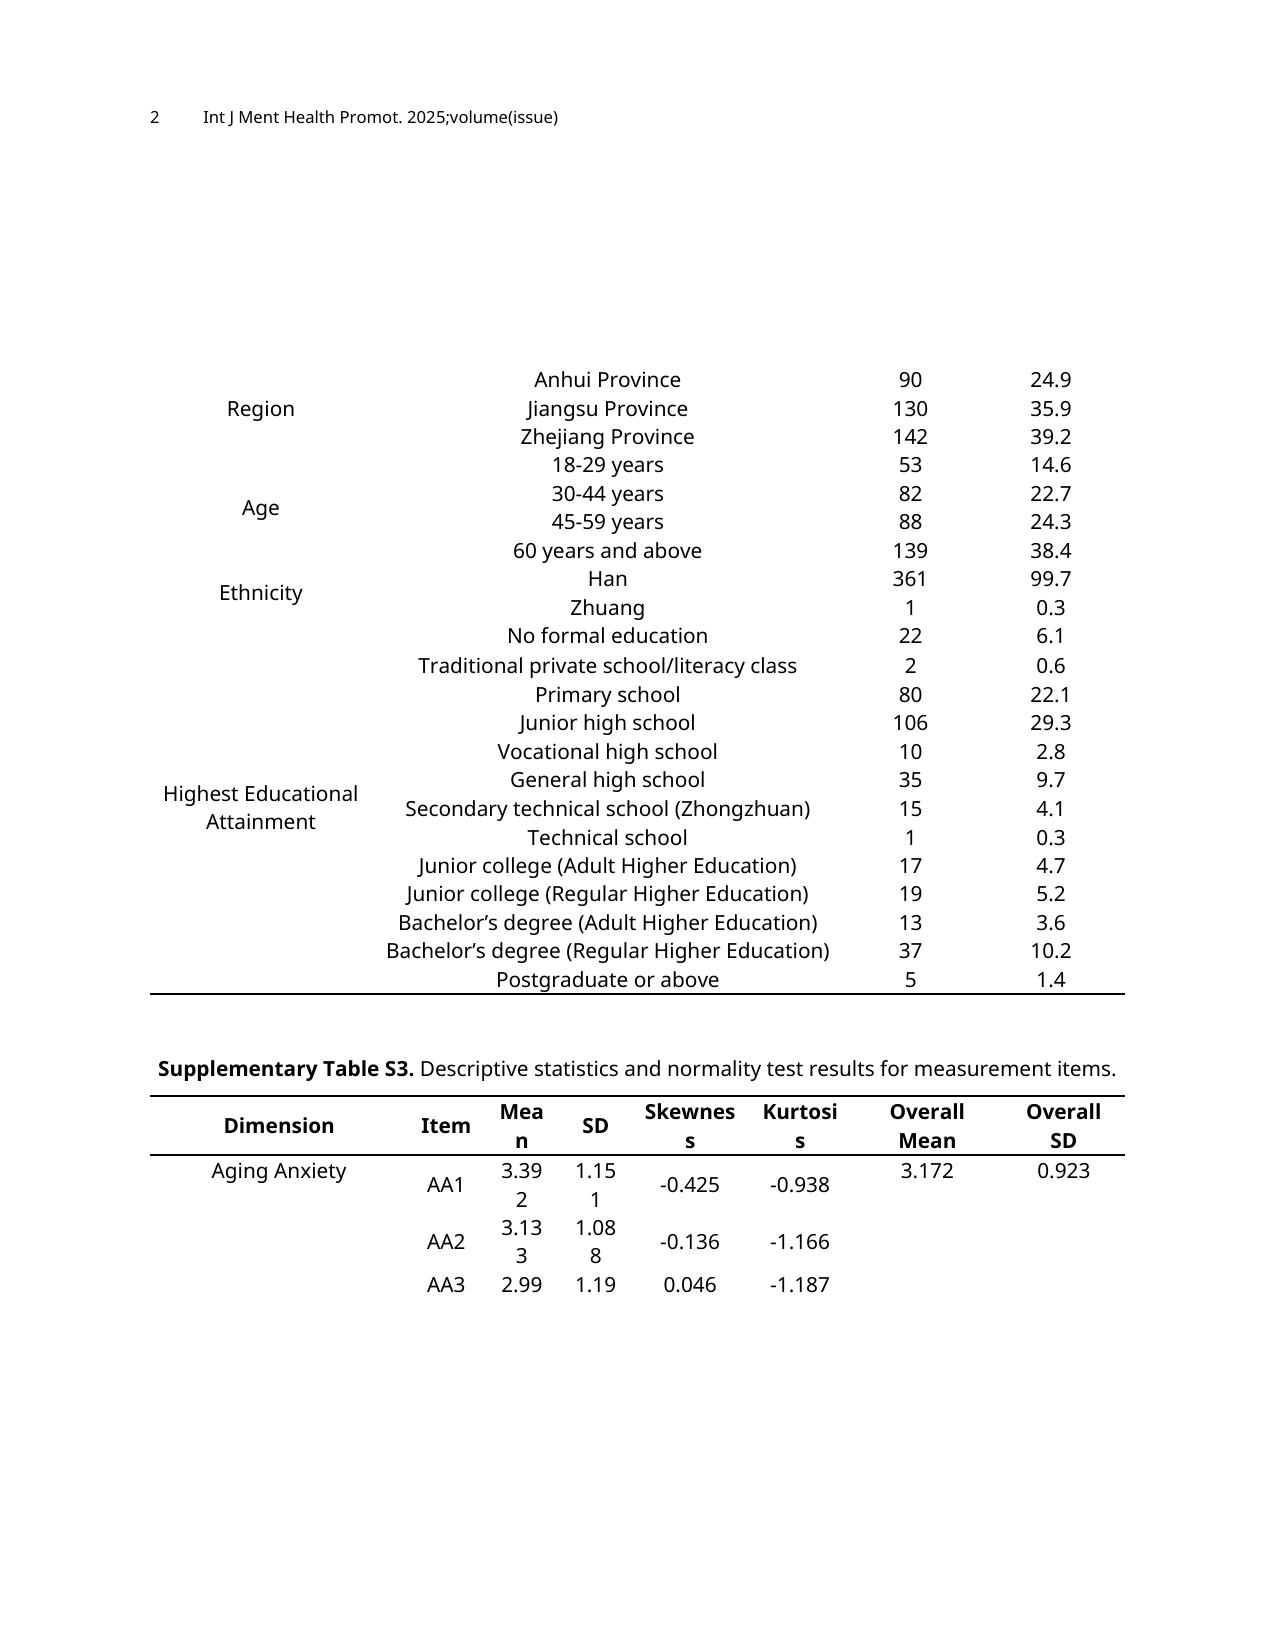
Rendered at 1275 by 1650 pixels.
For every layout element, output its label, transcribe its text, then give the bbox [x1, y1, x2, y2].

table_cell 4.7 [977, 851, 1125, 879]
table_cell 39.2 [977, 422, 1125, 451]
table_cell General high school [371, 765, 844, 794]
table_cell 2.8 [977, 737, 1125, 765]
table_cell 142 [844, 422, 977, 451]
table_cell 24.3 [977, 508, 1125, 536]
table_cell AA1 [408, 1156, 484, 1213]
table_cell Junior high school [371, 709, 844, 737]
table_header Overall Mean [852, 1097, 1002, 1154]
table_cell Vocational high school [371, 737, 844, 765]
table_cell 1.4 [977, 965, 1125, 993]
table_cell 13 [844, 908, 977, 936]
table_cell 10 [844, 737, 977, 765]
table_cell Primary school [371, 680, 844, 708]
table_cell 1.088 [559, 1213, 632, 1270]
table_cell 82 [844, 479, 977, 507]
table_cell Zhuang [371, 593, 844, 621]
table_cell 1.192 [559, 1270, 632, 1298]
table_cell 1.151 [559, 1156, 632, 1213]
table_cell Jiangsu Province [371, 394, 844, 422]
table_cell 53 [844, 451, 977, 479]
table_cell 17 [844, 851, 977, 879]
table_header SD [559, 1097, 632, 1154]
table_cell Secondary technical school (Zhongzhuan) [371, 794, 844, 823]
table_cell Postgraduate or above [371, 965, 844, 993]
table_cell 0.3 [977, 823, 1125, 851]
table_cell 5 [844, 965, 977, 993]
table_cell 10.2 [977, 936, 1125, 965]
table_header Kurtosis [748, 1097, 852, 1154]
table_cell 2 [844, 650, 977, 680]
table_cell 3.392 [484, 1156, 559, 1213]
table_header Overall SD [1002, 1097, 1125, 1154]
table_cell Ethnicity [150, 564, 371, 621]
table_cell 30-44 years [371, 479, 844, 507]
table_cell 0.3 [977, 593, 1125, 621]
table_cell 1 [844, 593, 977, 621]
table_cell Zhejiang Province [371, 422, 844, 451]
table_cell Han [371, 564, 844, 593]
table_header Dimension [150, 1097, 408, 1154]
table_cell 90 [844, 365, 977, 394]
table_cell 60 years and above [371, 536, 844, 564]
table_cell 22 [844, 621, 977, 649]
table_cell 18-29 years [371, 451, 844, 479]
table_cell -1.166 [748, 1213, 852, 1270]
table_cell 22.7 [977, 479, 1125, 507]
table_cell 80 [844, 680, 977, 708]
table_cell -0.938 [748, 1156, 852, 1213]
table_cell 2.992 [484, 1270, 559, 1298]
text Supplementary Table S3. Descriptive statistics and normality test results for measurement items. [150, 1054, 1125, 1083]
table_cell Bachelor’s degree (Regular Higher Education) [371, 936, 844, 965]
table_cell Technical school [371, 823, 844, 851]
table_cell Junior college (Regular Higher Education) [371, 880, 844, 908]
table_header Skewness [632, 1097, 748, 1154]
table_cell 0.046 [632, 1270, 748, 1298]
table_cell 9.7 [977, 765, 1125, 794]
table_cell 3.172 [852, 1156, 1002, 1298]
table_cell 99.7 [977, 564, 1125, 593]
table_cell No formal education [371, 621, 844, 649]
table_cell Junior college (Adult Higher Education) [371, 851, 844, 879]
table_header Item [408, 1097, 484, 1154]
table_cell 0.6 [977, 650, 1125, 680]
table_cell 130 [844, 394, 977, 422]
table_cell Aging Anxiety [150, 1156, 408, 1298]
table_cell Anhui Province [371, 365, 844, 394]
table_cell 45-59 years [371, 508, 844, 536]
table_cell 19 [844, 880, 977, 908]
table_cell Region [150, 365, 371, 451]
table_cell 15 [844, 794, 977, 823]
table_cell 37 [844, 936, 977, 965]
table_cell Highest Educational Attainment [150, 621, 371, 993]
table_cell 22.1 [977, 680, 1125, 708]
table_cell 35 [844, 765, 977, 794]
table_cell -1.187 [748, 1270, 852, 1298]
table_cell 38.4 [977, 536, 1125, 564]
table_cell Traditional private school/literacy class [371, 650, 844, 680]
table_cell 5.2 [977, 880, 1125, 908]
table_header Mean [484, 1097, 559, 1154]
table_cell 14.6 [977, 451, 1125, 479]
table_cell 3.6 [977, 908, 1125, 936]
table_cell Age [150, 451, 371, 564]
table_cell 3.133 [484, 1213, 559, 1270]
table_cell 35.9 [977, 394, 1125, 422]
table_cell 0.923 [1002, 1156, 1125, 1298]
table_cell 106 [844, 709, 977, 737]
table_cell 139 [844, 536, 977, 564]
table_cell 1 [844, 823, 977, 851]
table_cell 4.1 [977, 794, 1125, 823]
table_cell -0.425 [632, 1156, 748, 1213]
table_cell AA3 [408, 1270, 484, 1298]
table_cell 6.1 [977, 621, 1125, 649]
table_cell Bachelor’s degree (Adult Higher Education) [371, 908, 844, 936]
table_cell 361 [844, 564, 977, 593]
table_cell -0.136 [632, 1213, 748, 1270]
table_cell 29.3 [977, 709, 1125, 737]
table_cell 24.9 [977, 365, 1125, 394]
table_cell 88 [844, 508, 977, 536]
table_cell AA2 [408, 1213, 484, 1270]
